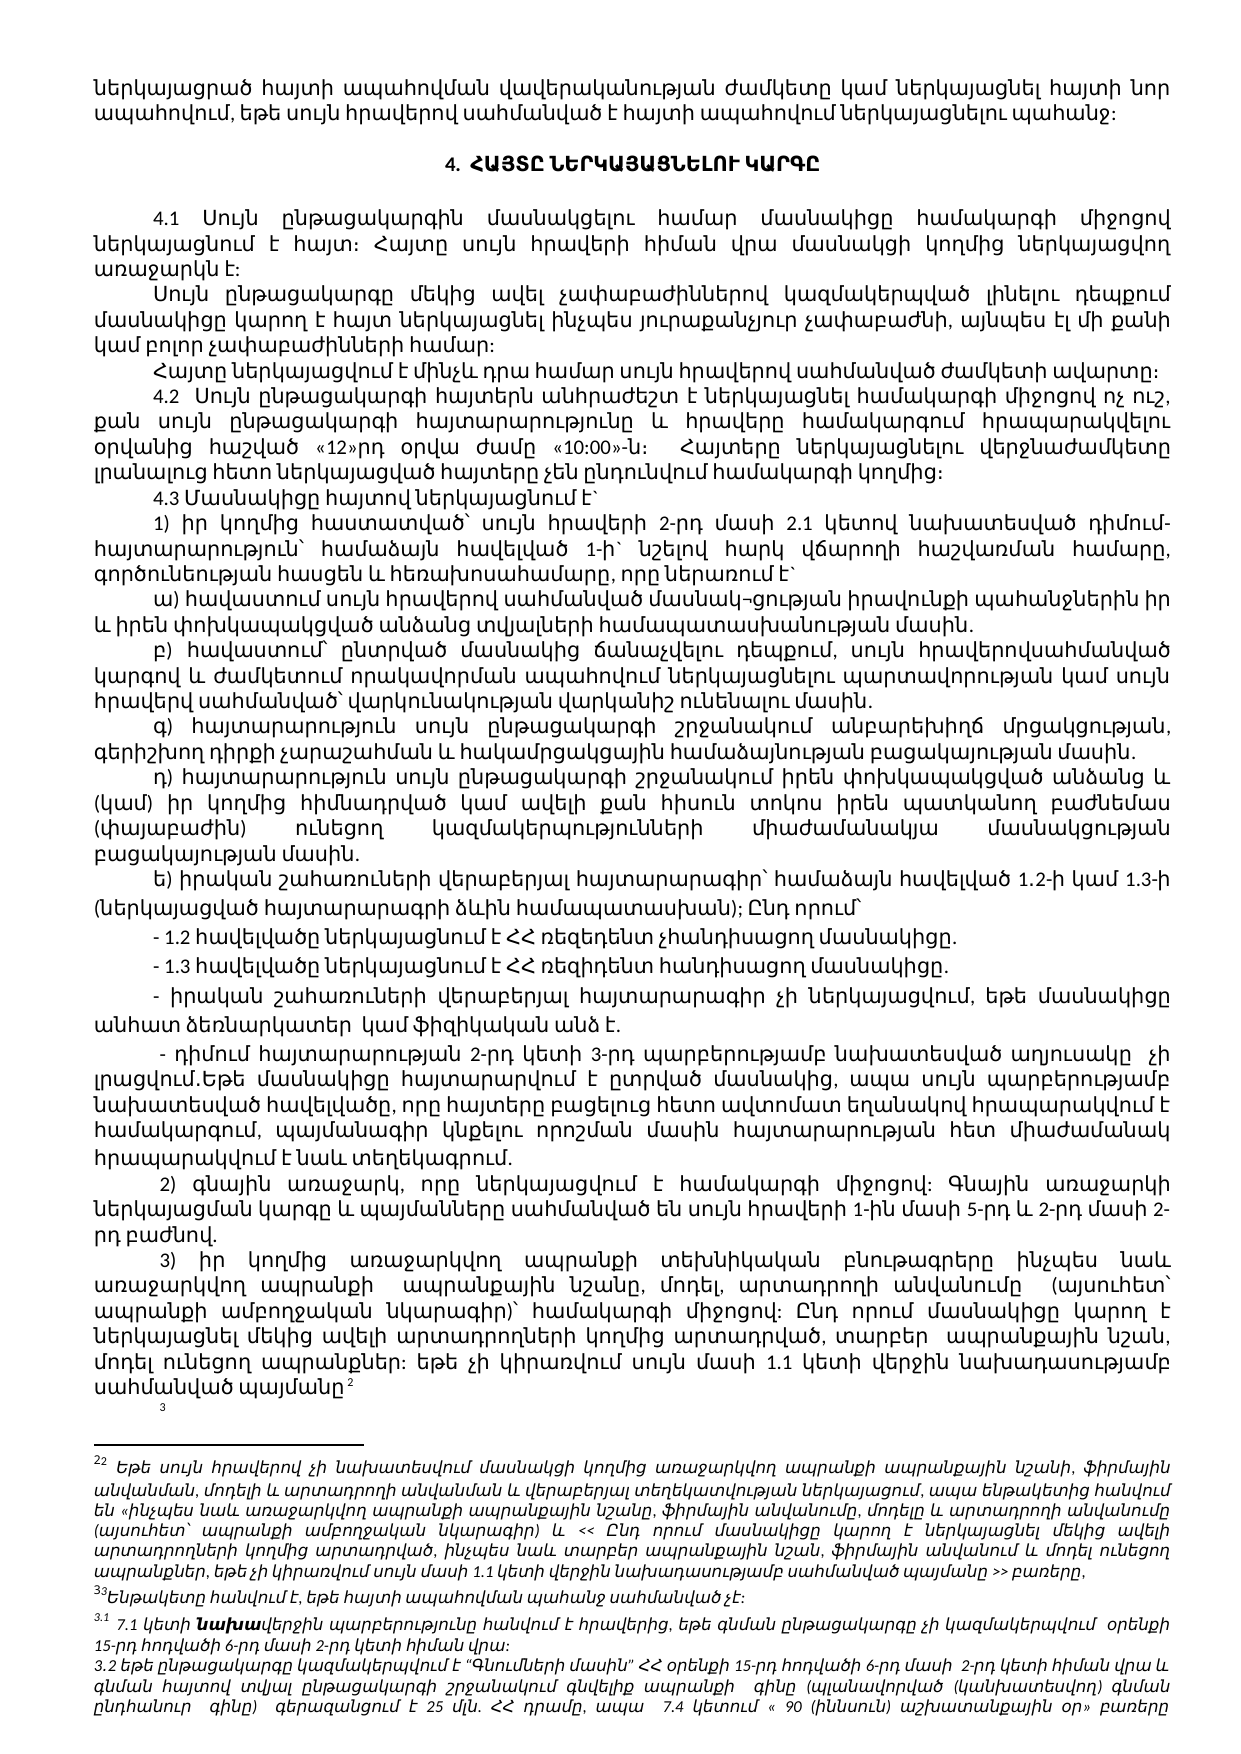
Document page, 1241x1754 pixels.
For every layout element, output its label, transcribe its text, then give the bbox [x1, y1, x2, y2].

text 4.1 Սույն ընթացակարգին մասնակցելու համար մասնակիցը համակարգի միջոցով ներկայացնում է հայտ։ Հայտը սույն հրավերի հիման վրա մասնակցի կողմից ներկայացվող առաջարկն է: [94, 205, 1171, 282]
text 4.2 Սույն ընթացակարգի հայտերն անհրաժեշտ է ներկայացնել համակարգի միջոցով ոչ ուշ, քան սույն ընթացակարգի հայտարարությունը և հրավերը համակարգում հրապարակվելու օրվանից հաշված «12»րդ օրվա ժամը «10:00»-ն։ Հայտերը ներկայացնելու վերջնաժամկետը լրանալուց հետո ներկայացված հայտերը չեն ընդունվում համակարգի կողմից։ [94, 383, 1171, 485]
text - իրական շահառուների վերաբերյալ հայտարարագիր չի ներկայացվում, եթե մասնակիցը անհատ ձեռնարկատեր կամ ֆիզիկական անձ է. [94, 983, 1171, 1037]
text 4. ՀԱՅՏԸ ՆԵՐԿԱՅԱՑՆԵԼՈՒ ԿԱՐԳԸ [94, 151, 1171, 177]
text - 1.3 հավելվածը ներկայացնում է ՀՀ ռեզիդենտ հանդիսացող մասնակիցը. [94, 954, 1171, 979]
text - դիմում հայտարարության 2-րդ կետի 3-րդ պարբերությամբ նախատեսված աղյուսակը չի լրացվում․Եթե մասնակիցը հայտարարվում է ըտրված մասնակից, ապա սույն պարբերությամբ նախատեսված հավելվածը, որը հայտերը բացելուց հետո ավտոմատ եղանակով հրապարակվում է համակարգում, պայմանագիր կնքելու որոշման մասին հայտարարության հետ միաժամանակ հրապարակվում է նաև տեղեկագրում. [94, 1041, 1171, 1171]
text ե) իրական շահառուների վերաբերյալ հայտարարագիր՝ համաձայն հավելված 1․2-ի կամ 1.3-ի (ներկայացված հայտարարագրի ձևին համապատասխան); Ընդ որում՝ [94, 866, 1171, 921]
text 3 [94, 1400, 1171, 1425]
text Սույն ընթացակարգը մեկից ավել չափաբաժիններով կազմակերպված լինելու դեպքում մասնակիցը կարող է հայտ ներկայացնել ինչպես յուրաքանչյուր չափաբաժնի, այնպես էլ մի քանի կամ բոլոր չափաբաժինների համար: [94, 282, 1171, 358]
text 1) իր կողմից հաստատված՝ սույն հրավերի 2-րդ մասի 2.1 կետով նախատեսված դիմում-հայտարարություն՝ համաձայն հավելված 1-ի` նշելով հարկ վճարողի հաշվառման համարը, գործունեության հասցեն և հեռախոսահամարը, որը ներառում է` [94, 510, 1171, 587]
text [94, 75, 1171, 126]
text ա) հավաստում սույն հրավերով սահմանված մասնակ¬ցության իրավունքի պահանջներին իր և իրեն փոխկապակցված անձանց տվյալների համապատասխանության մասին. [94, 587, 1171, 637]
text դ) հայտարարություն սույն ընթացակարգի շրջանակում իրեն փոխկապակցված անձանց և (կամ) իր կողմից հիմնադրված կամ ավելի քան հիսուն տոկոս իրեն պատկանող բաժնեմաս (փայաբաժին) ունեցող կազմակերպությունների միաժամանակյա մասնակցության բացակայության մասին. [94, 764, 1171, 866]
text 3) իր կողմից առաջարկվող ապրանքի տեխնիկական բնութագրերը ինչպես նաև առաջարկվող ապրանքի ապրանքային նշանը, մոդել, արտադրողի անվանումը (այսուհետ՝ ապրանքի ամբողջական նկարագիր)՝ համակարգի միջոցով: Ընդ որում մասնակիցը կարող է ներկայացնել մեկից ավելի արտադրողների կողմից արտադրված, տարբեր ապրանքային նշան, մոդել ունեցող ապրանքներ: եթե չի կիրառվում սույն մասի 1.1 կետի վերջին նախադասությամբ սահմանված պայմանը 2 [94, 1247, 1171, 1400]
text գ) հայտարարություն սույն ընթացակարգի շրջանակում անբարեխիղճ մրցակցության, գերիշխող դիրքի չարաշահման և հակամրցակցային համաձայնության բացակայության մասին. [94, 714, 1171, 764]
text բ) հավաստում՝ ընտրված մասնակից ճանաչվելու դեպքում, սույն հրավերովսահմանված կարգով և ժամկետում որակավորման ապահովում ներկայացնելու պարտավորության կամ սույն հրավերվ սահմանված՝ վարկունակության վարկանիշ ունենալու մասին. [94, 637, 1171, 714]
text 4.3 Մասնակիցը հայտով ներկայացնում է` [94, 485, 1171, 510]
text - 1.2 հավելվածը ներկայացնում է ՀՀ ռեզեդենտ չհանդիսացող մասնակիցը. [94, 924, 1171, 950]
text Հայտը ներկայացվում է մինչև դրա համար սույն հրավերով սահմանված ժամկետի ավարտը։ [94, 358, 1171, 383]
text 2) գնային առաջարկ, որը ներկայացվում է համակարգի միջոցով: Գնային առաջարկի ներկայացման կարգը և պայմանները սահմանված են սույն հրավերի 1-ին մասի 5-րդ և 2-րդ մասի 2-րդ բաժնով. [94, 1171, 1171, 1247]
